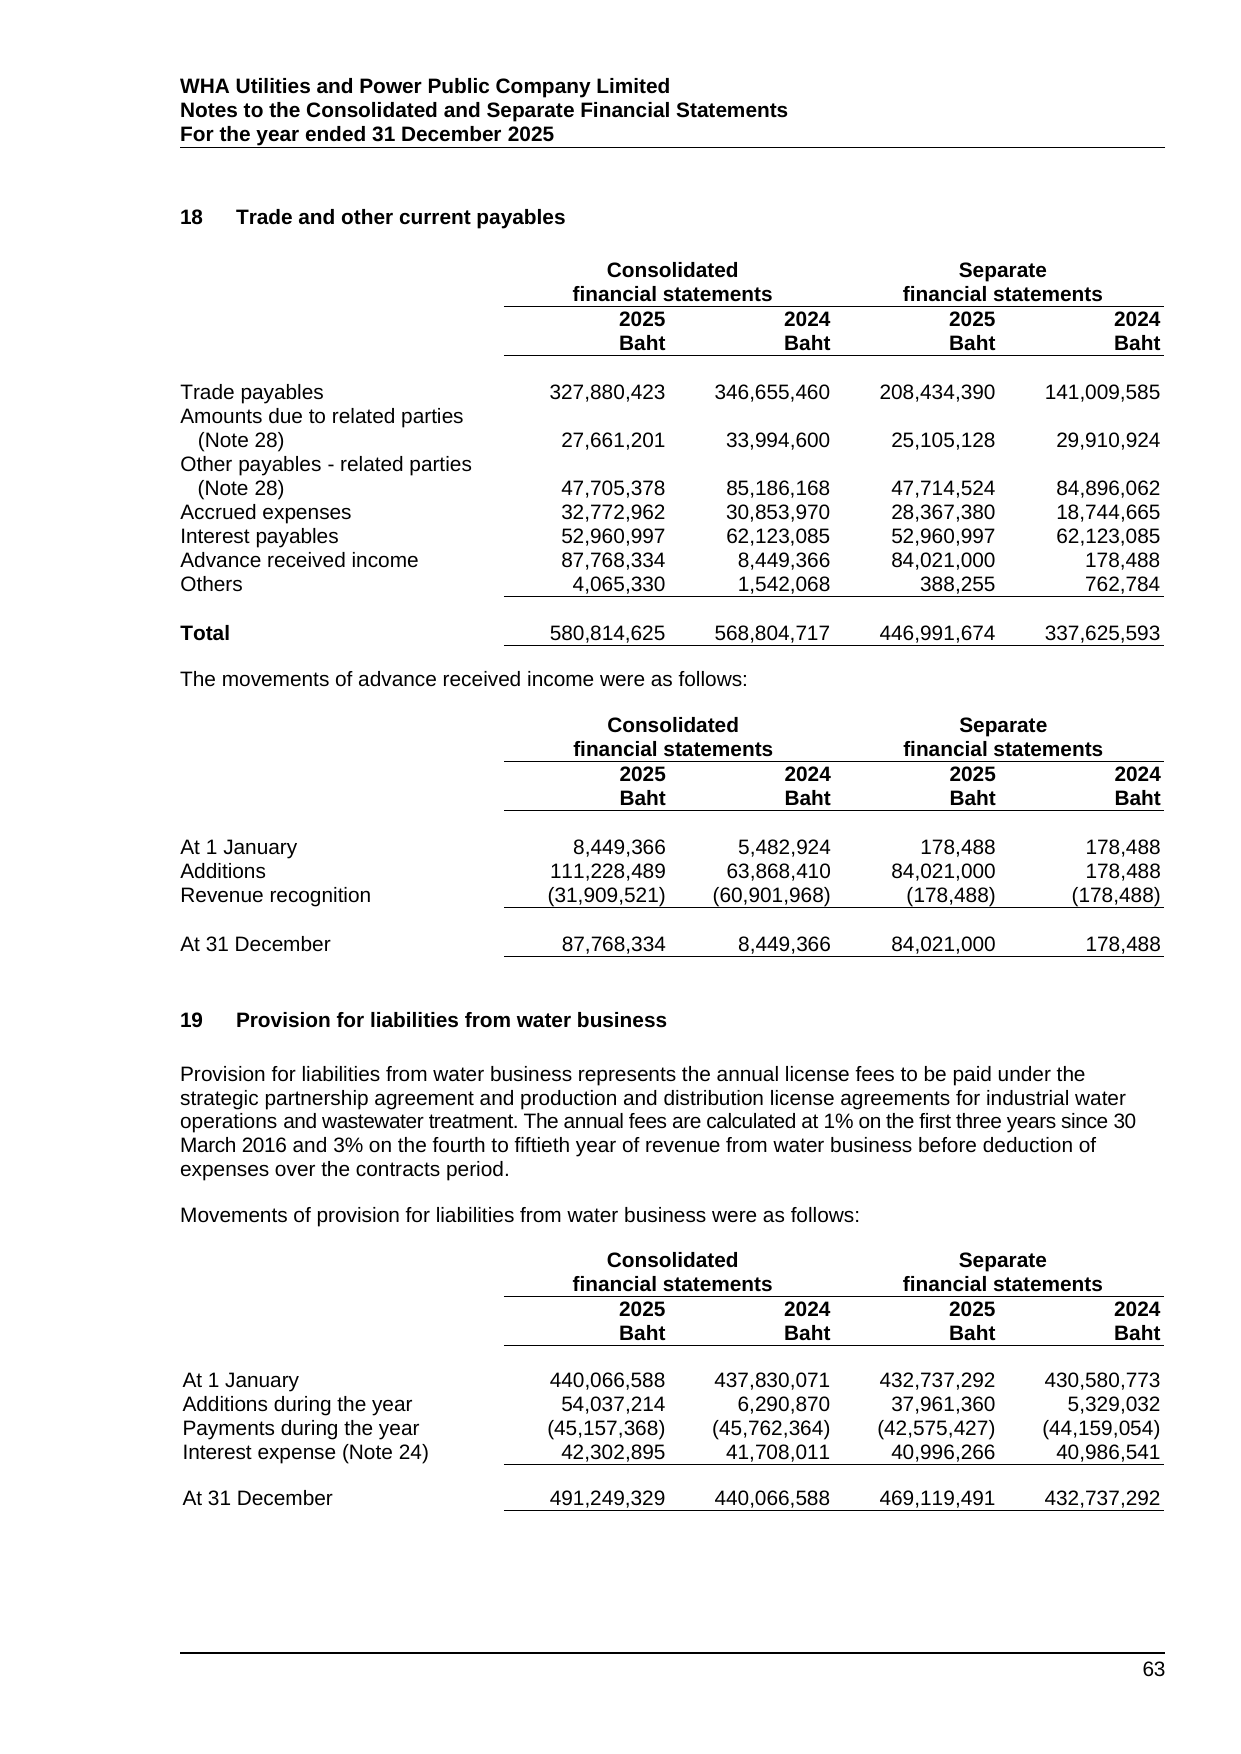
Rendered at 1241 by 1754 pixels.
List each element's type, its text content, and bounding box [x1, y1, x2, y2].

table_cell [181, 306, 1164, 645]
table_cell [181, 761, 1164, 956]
text Provision for liabilities from water business represents the annual license fees to be paid under the strategic partnership agreement and production and distribution license agreements for industrial water operations and wastewater treatment. The annual fees are calculated at 1% on the first three years since 30 March 2016 and 3% on the fourth to fiftieth year of revenue from water business before deduction of expenses over the contracts period. [180, 1061, 1165, 1181]
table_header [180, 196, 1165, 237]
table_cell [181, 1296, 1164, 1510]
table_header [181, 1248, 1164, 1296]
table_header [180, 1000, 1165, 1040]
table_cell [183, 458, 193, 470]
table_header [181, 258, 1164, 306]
text Movements of provision for liabilities from water business were as follows: [180, 1203, 1165, 1227]
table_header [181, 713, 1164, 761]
text The movements of advance received income were as follows: [180, 667, 1165, 691]
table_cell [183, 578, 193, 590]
